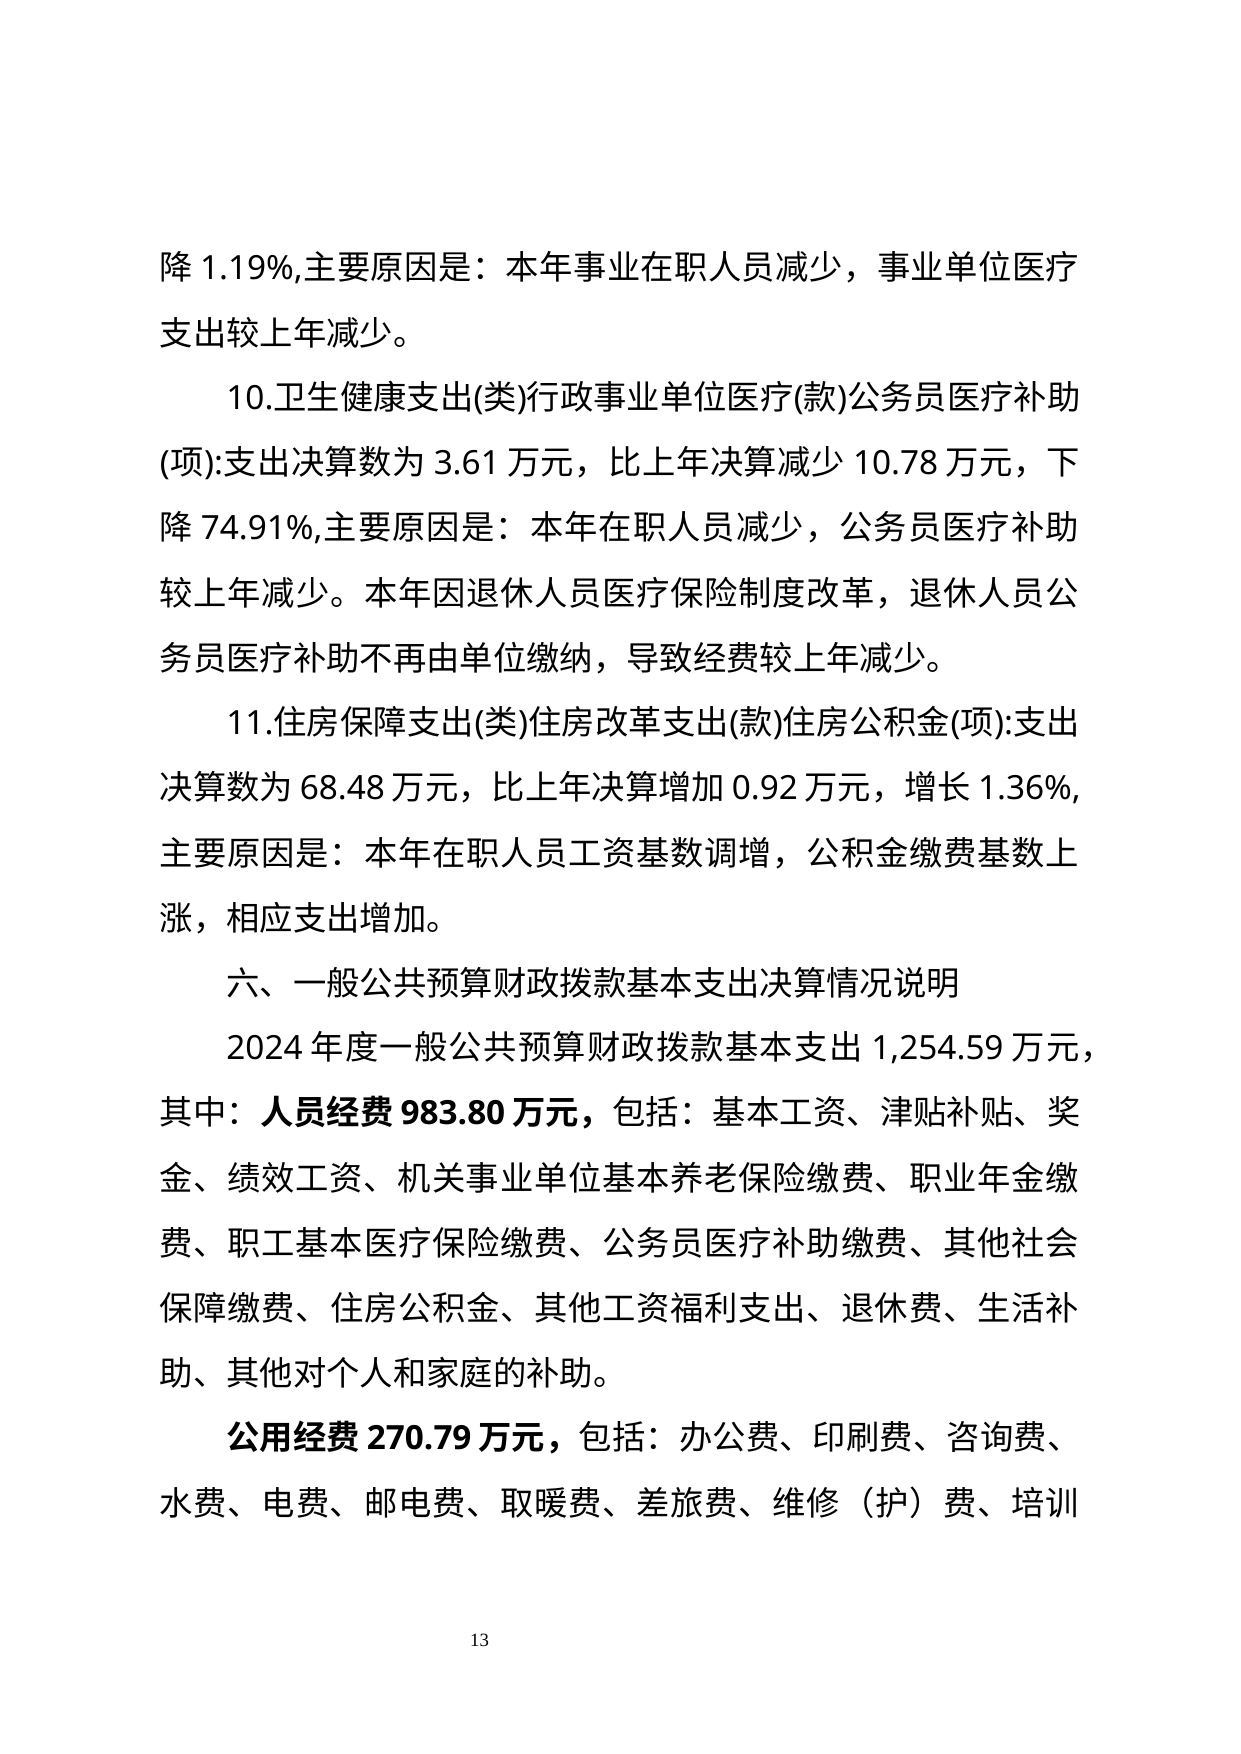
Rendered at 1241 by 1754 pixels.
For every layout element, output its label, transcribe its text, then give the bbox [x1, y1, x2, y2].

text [159, 233, 1081, 363]
text 六、一般公共预算财政拨款基本支出决算情况说明 [159, 948, 1081, 1013]
text 11.住房保障支出(类)住房改革支出(款)住房公积金(项):支出决算数为68.48万元，比上年决算增加0.92万元，增长1.36%,主要原因是：本年在职人员工资基数调增，公积金缴费基数上涨，相应支出增加。 [159, 688, 1081, 948]
text 10.卫生健康支出(类)行政事业单位医疗(款)公务员医疗补助(项):支出决算数为3.61万元，比上年决算减少10.78万元，下降74.91%,主要原因是：本年在职人员减少，公务员医疗补助较上年减少。本年因退休人员医疗保险制度改革，退休人员公务员医疗补助不再由单位缴纳，导致经费较上年减少。 [159, 363, 1081, 688]
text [159, 1403, 1081, 1533]
text 2024年度一般公共预算财政拨款基本支出1,254.59万元，其中：人员经费983.80万元，包括：基本工资、津贴补贴、奖金、绩效工资、机关事业单位基本养老保险缴费、职业年金缴费、职工基本医疗保险缴费、公务员医疗补助缴费、其他社会保障缴费、住房公积金、其他工资福利支出、退休费、生活补助、其他对个人和家庭的补助。 [159, 1013, 1081, 1403]
